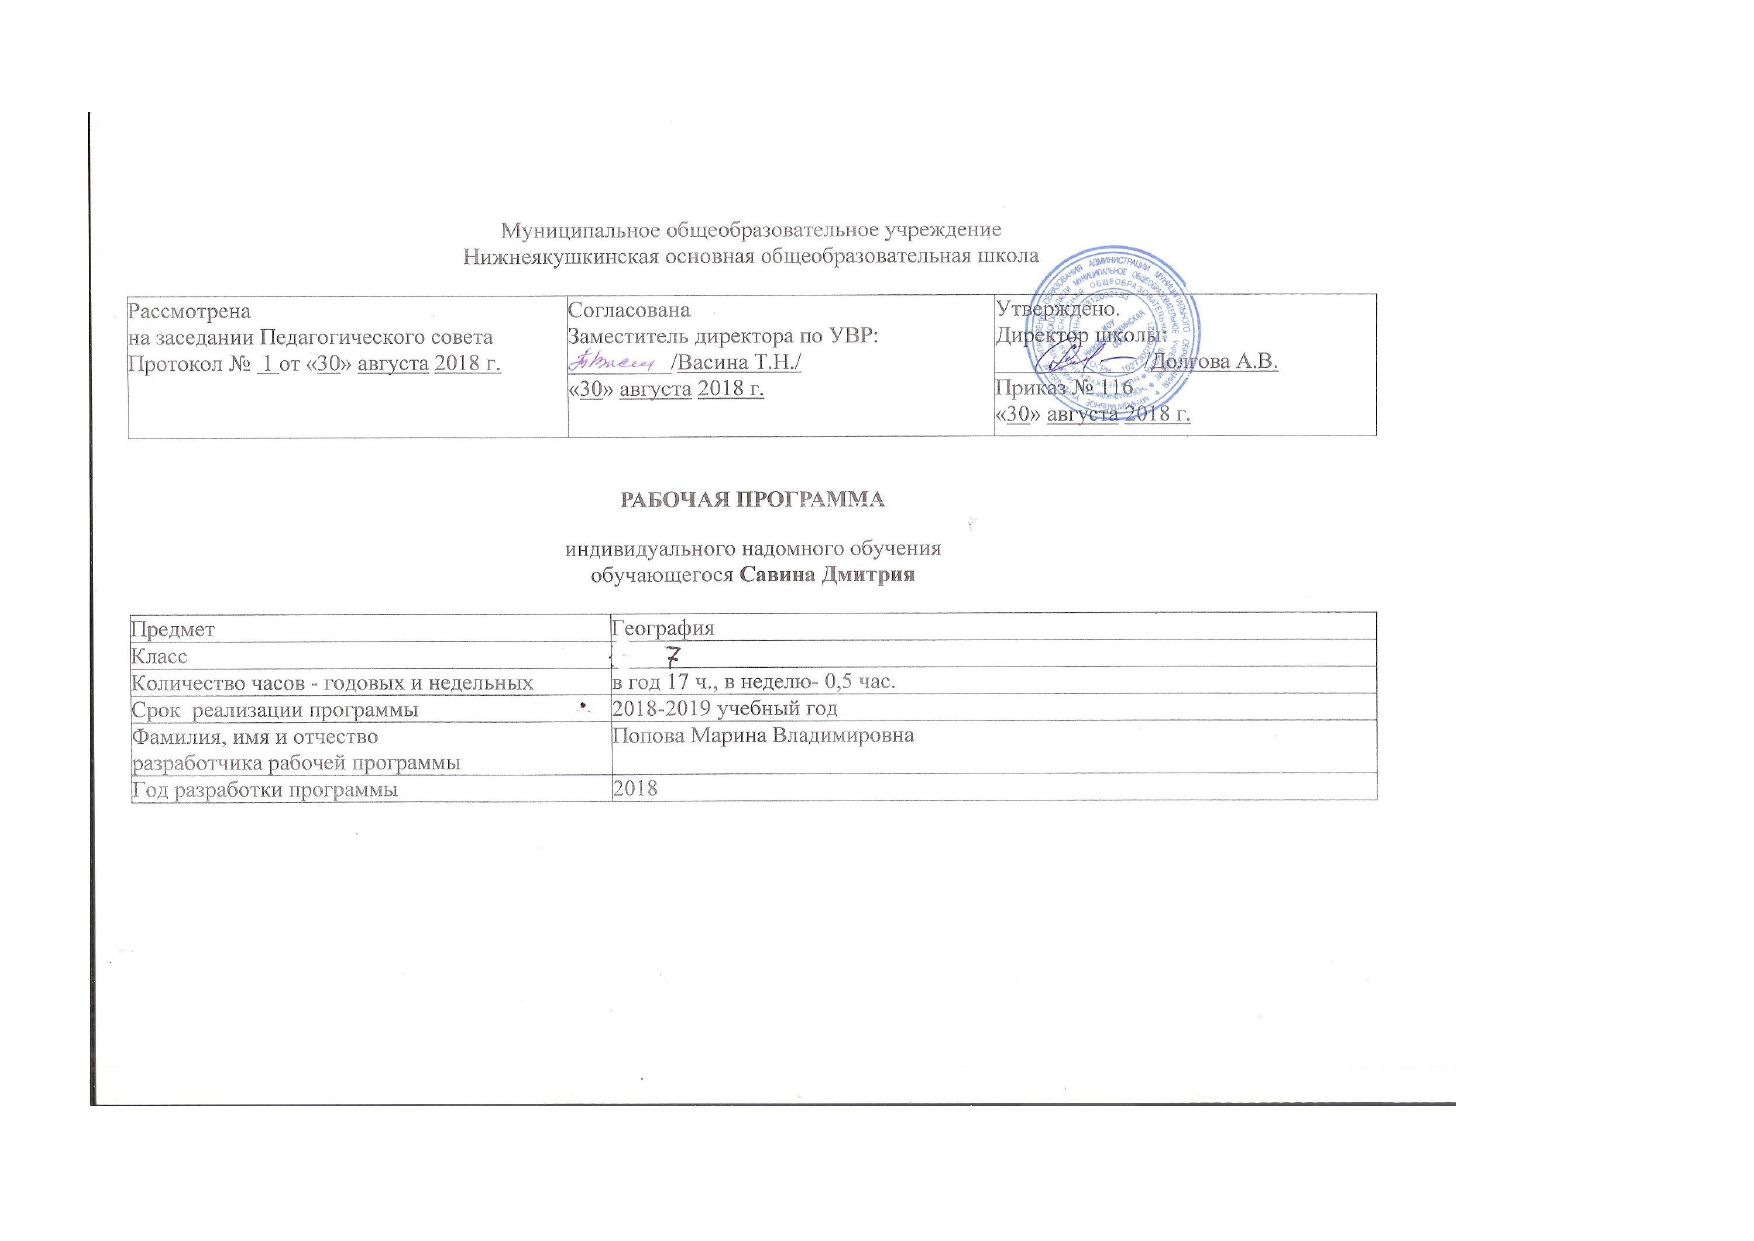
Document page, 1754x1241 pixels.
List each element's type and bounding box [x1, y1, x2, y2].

picture [88, 112, 1456, 1106]
